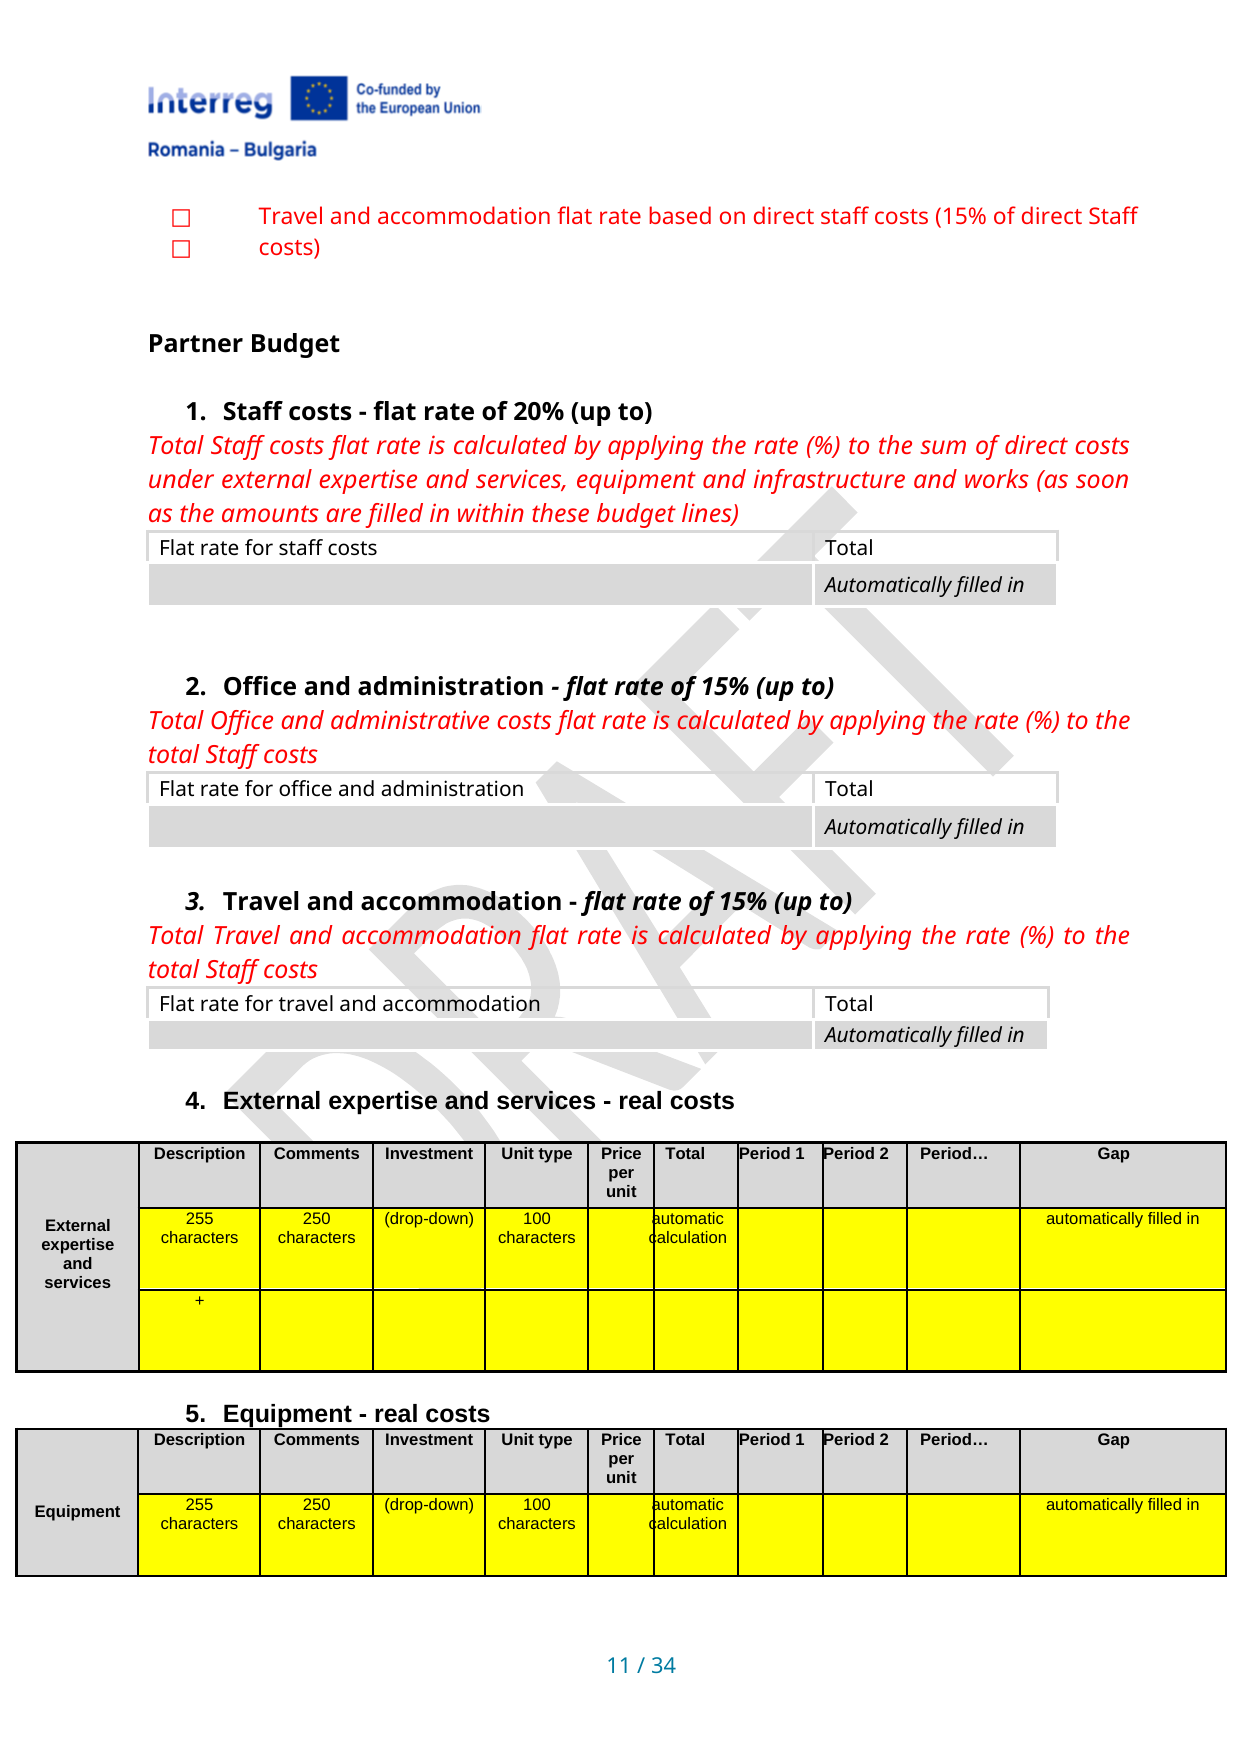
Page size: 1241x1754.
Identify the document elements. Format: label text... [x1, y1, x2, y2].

text Total Travel and accommodation flat rate is calculated by applying the rate (%) to the total Staff costs [148, 918, 1134, 986]
table_cell [908, 1495, 1019, 1575]
picture [147, 73, 482, 169]
table_header Total [815, 533, 1056, 561]
table_header Comments [261, 1144, 372, 1207]
table_cell Automatically filled in [815, 806, 1056, 847]
table_header Period… [908, 1144, 1019, 1207]
table_cell [739, 1209, 822, 1288]
table_header Total [815, 989, 1047, 1017]
text Total Office and administrative costs flat rate is calculated by applying the rate (%) to the total Staff costs [148, 703, 1134, 771]
table_header Comments [261, 1430, 372, 1493]
table_cell [824, 1209, 906, 1288]
table_cell [589, 1291, 653, 1370]
table_cell automatic calculation [655, 1495, 737, 1575]
table_cell [908, 1291, 1019, 1370]
table_cell [149, 806, 812, 847]
list Equipment - real costs [185, 1399, 1134, 1428]
table_cell (drop-down) [374, 1209, 484, 1288]
table_header Description [140, 1144, 259, 1207]
table_header [148, 200, 1134, 325]
table_cell Automatically filled in [815, 1021, 1047, 1049]
table_cell [739, 1495, 822, 1575]
table_cell [908, 1209, 1019, 1288]
table_cell [149, 1021, 812, 1049]
list Staff costs - flat rate of 20% (up to) [185, 393, 1134, 427]
table_cell [149, 564, 812, 605]
table_cell 100 characters [486, 1209, 587, 1288]
table_cell [486, 1291, 587, 1370]
text Partner Budget [148, 325, 1134, 359]
table_cell 250 characters [261, 1209, 372, 1288]
table_cell 255 characters [139, 1495, 259, 1575]
table_header Unit type [486, 1430, 587, 1493]
table_header Flat rate for travel and accommodation [149, 989, 812, 1017]
table_header Period 1 [739, 1144, 822, 1207]
table_header Investment [374, 1144, 484, 1207]
table_cell automatic calculation [655, 1209, 737, 1288]
table_cell [589, 1209, 653, 1288]
table_cell [374, 1291, 484, 1370]
table_cell (drop-down) [374, 1495, 484, 1575]
table_cell + [140, 1291, 259, 1370]
list Travel and accommodation - flat rate of 15% (up to) [185, 884, 1134, 918]
table_header Unit type [486, 1144, 587, 1207]
table_header Total [655, 1430, 737, 1493]
table_cell [1021, 1291, 1225, 1370]
table_cell 250 characters [261, 1495, 372, 1575]
table_header Gap [1021, 1144, 1225, 1207]
table_cell automatically filled in [1021, 1209, 1225, 1288]
table_cell automatically filled in [1021, 1495, 1225, 1575]
table_header Period 1 [739, 1430, 822, 1493]
table_header Price per unit [589, 1430, 653, 1493]
table_header Period… [908, 1430, 1019, 1493]
table_header Period 2 [824, 1144, 906, 1207]
table_cell [824, 1495, 906, 1575]
table_cell 255 characters [140, 1209, 259, 1288]
table_cell [739, 1291, 822, 1370]
table_header Flat rate for office and administration [149, 774, 812, 802]
table_header Total [655, 1144, 737, 1207]
list Office and administration - flat rate of 15% (up to) [185, 669, 1134, 703]
table_cell [824, 1291, 906, 1370]
table_header Total [815, 774, 1056, 802]
text Total Staff costs flat rate is calculated by applying the rate (%) to the sum of direct costs under external expertise and services, equipment and infrastructure and works (as soon as the amounts are filled in within these budget lines) [148, 427, 1134, 529]
table_header Gap [1021, 1430, 1225, 1493]
table_cell 100 characters [486, 1495, 587, 1575]
table_header Flat rate for staff costs [149, 533, 812, 561]
table_cell Automatically filled in [815, 564, 1056, 605]
table_header Equipment [18, 1430, 137, 1575]
table_header Period 2 [824, 1430, 906, 1493]
list External expertise and services - real costs [185, 1086, 1134, 1115]
table_header Price per unit [589, 1144, 653, 1207]
table_cell [589, 1495, 653, 1575]
table_cell [261, 1291, 372, 1370]
table_header Investment [374, 1430, 484, 1493]
table_header Description [139, 1430, 259, 1493]
table_header External expertise and services [18, 1144, 138, 1370]
table_cell [655, 1291, 737, 1370]
